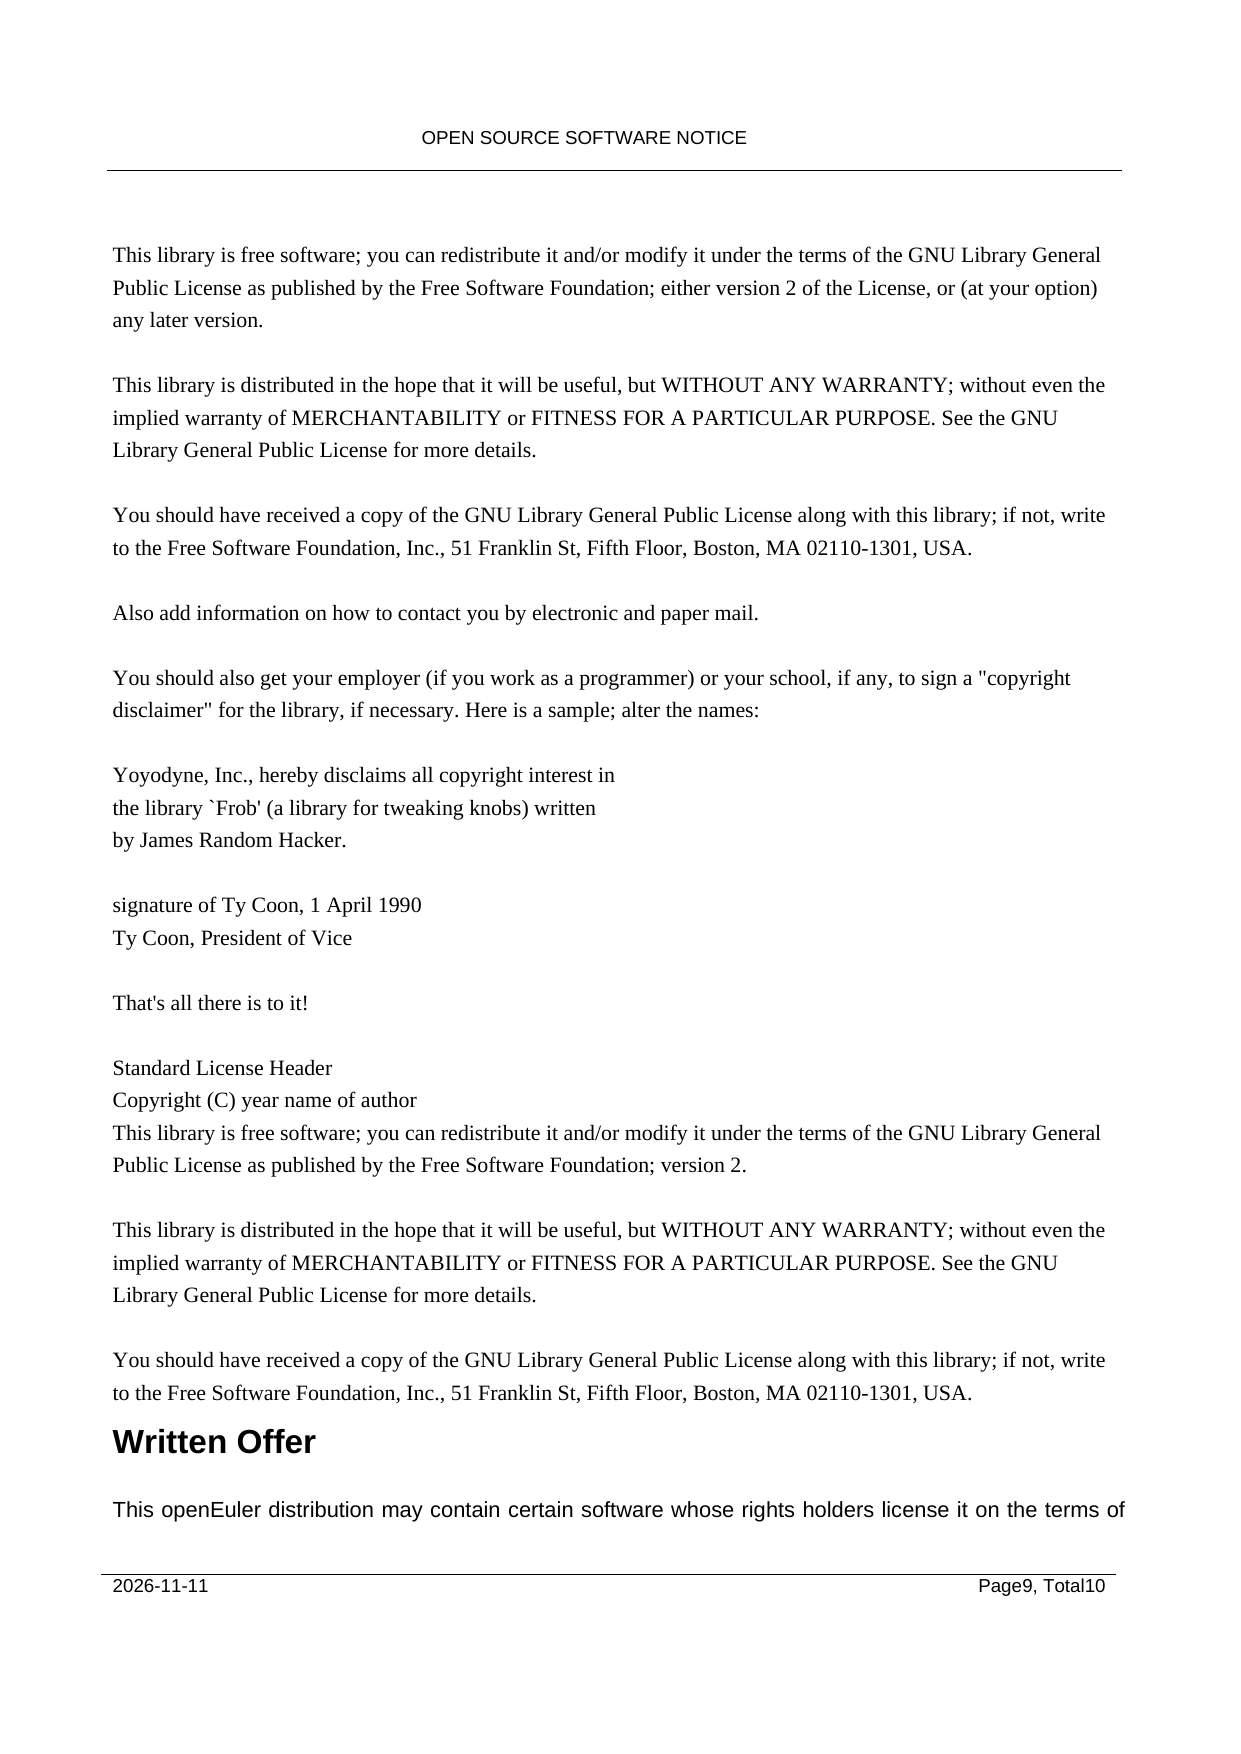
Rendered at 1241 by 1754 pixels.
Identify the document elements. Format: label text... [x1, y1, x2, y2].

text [112, 1493, 1128, 1526]
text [112, 206, 1128, 1409]
text Written Offer [112, 1409, 1128, 1474]
